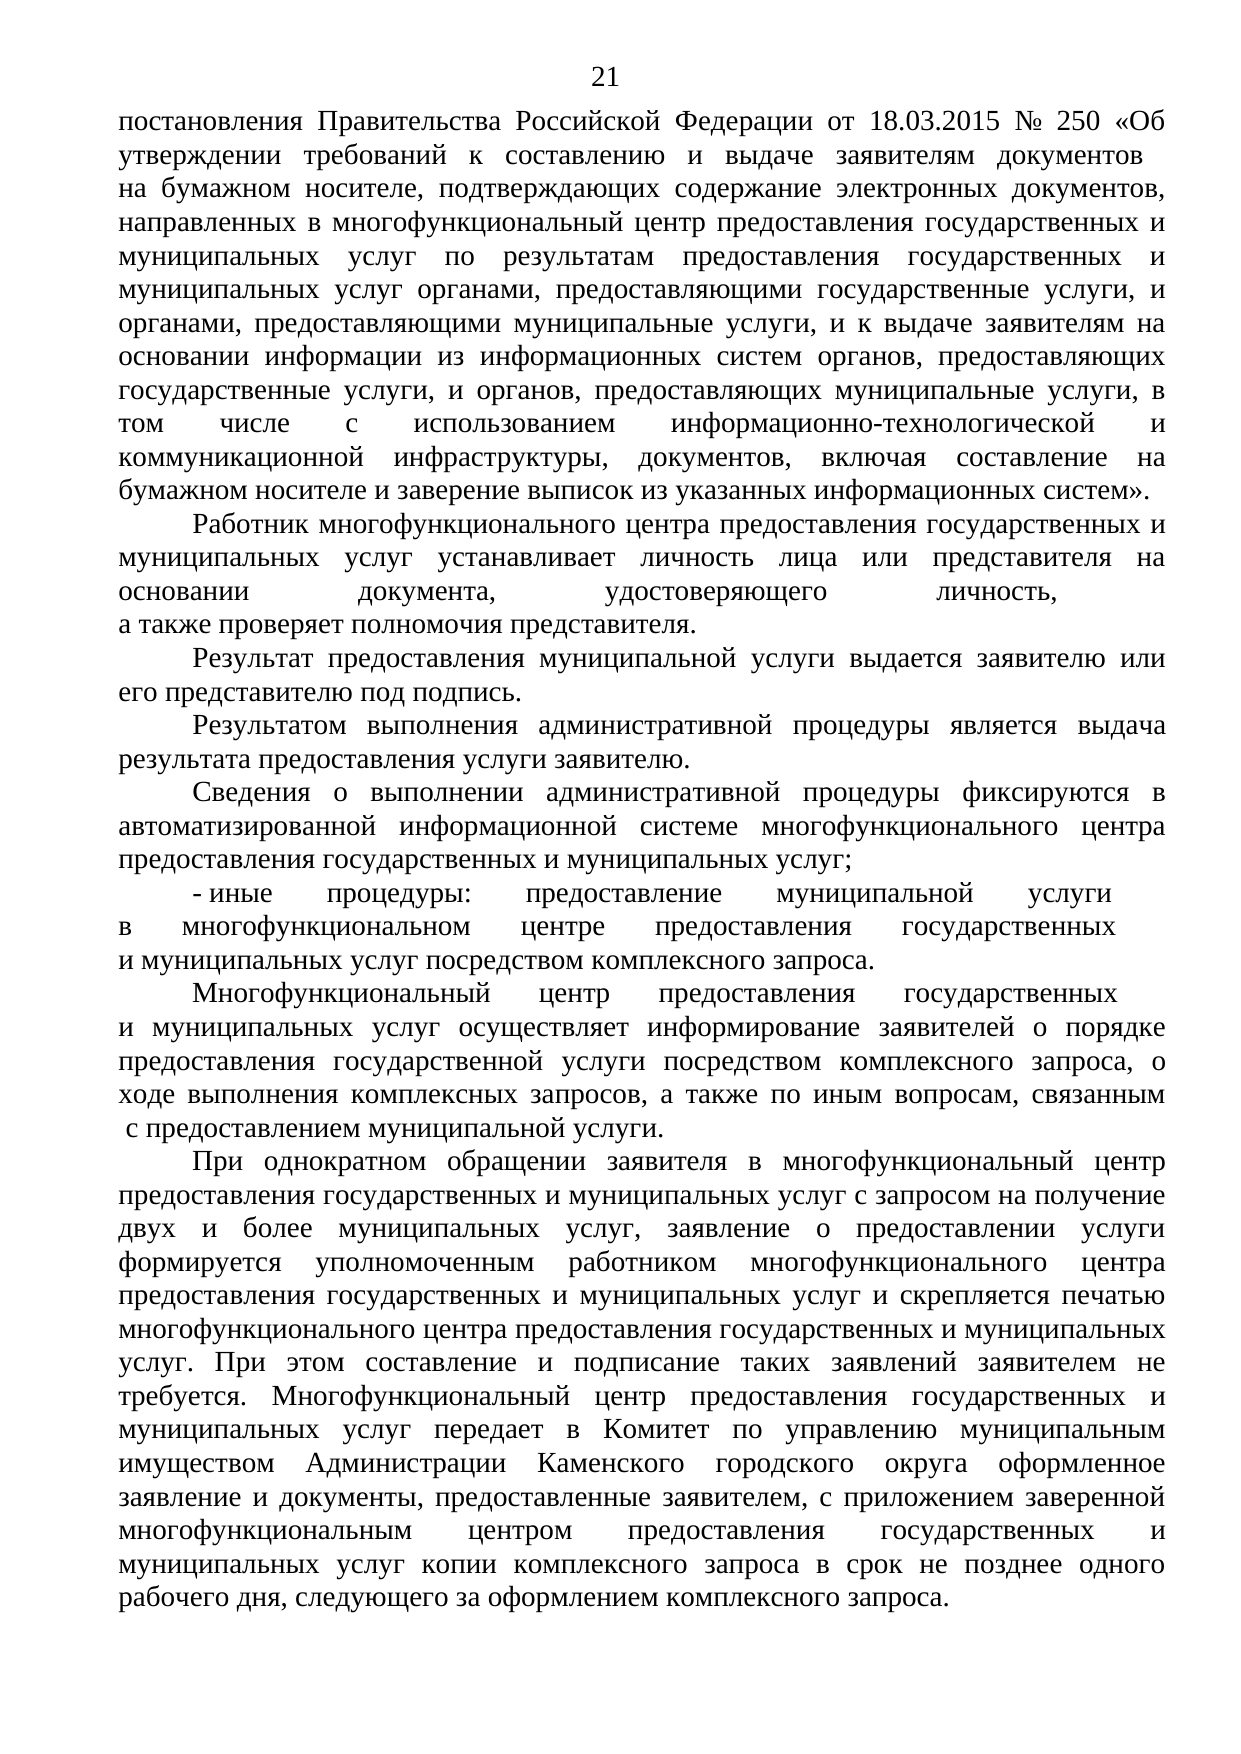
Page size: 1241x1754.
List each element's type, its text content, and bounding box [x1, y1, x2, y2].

text Результат предоставления муниципальной услуги выдается заявителю или его представителю под подпись. [118, 640, 1167, 707]
text - иные процедуры: предоставление муниципальной услуги в многофункциональном центре предоставления государственных и муниципальных услуг посредством комплексного запроса. [118, 875, 1167, 976]
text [118, 103, 1167, 506]
text При однократном обращении заявителя в многофункциональный центр предоставления государственных и муниципальных услуг с запросом на получение двух и более муниципальных услуг, заявление о предоставлении услуги формируется уполномоченным работником многофункционального центра предоставления государственных и муниципальных услуг и скрепляется печатью многофункционального центра предоставления государственных и муниципальных услуг. При этом составление и подписание таких заявлений заявителем не требуется. Многофункциональный центр предоставления государственных и муниципальных услуг передает в Комитет по управлению муниципальным имуществом Администрации Каменского городского округа оформленное заявление и документы, предоставленные заявителем, с приложением заверенной многофункциональным центром предоставления государственных и муниципальных услуг копии комплексного запроса в срок не позднее одного рабочего дня, следующего за оформлением комплексного запроса. [118, 1143, 1167, 1613]
text Сведения о выполнении административной процедуры фиксируются в автоматизированной информационной системе многофункционального центра предоставления государственных и муниципальных услуг; [118, 774, 1167, 875]
text Результатом выполнения административной процедуры является выдача результата предоставления услуги заявителю. [118, 707, 1167, 774]
text Многофункциональный центр предоставления государственных и муниципальных услуг осуществляет информирование заявителей о порядке предоставления государственной услуги посредством комплексного запроса, о ходе выполнения комплексных запросов, а также по иным вопросам, связанным с предоставлением муниципальной услуги. [118, 976, 1167, 1143]
text Работник многофункционального центра предоставления государственных и муниципальных услуг устанавливает личность лица или представителя на основании документа, удостоверяющего личность, а также проверяет полномочия представителя. [118, 506, 1167, 640]
